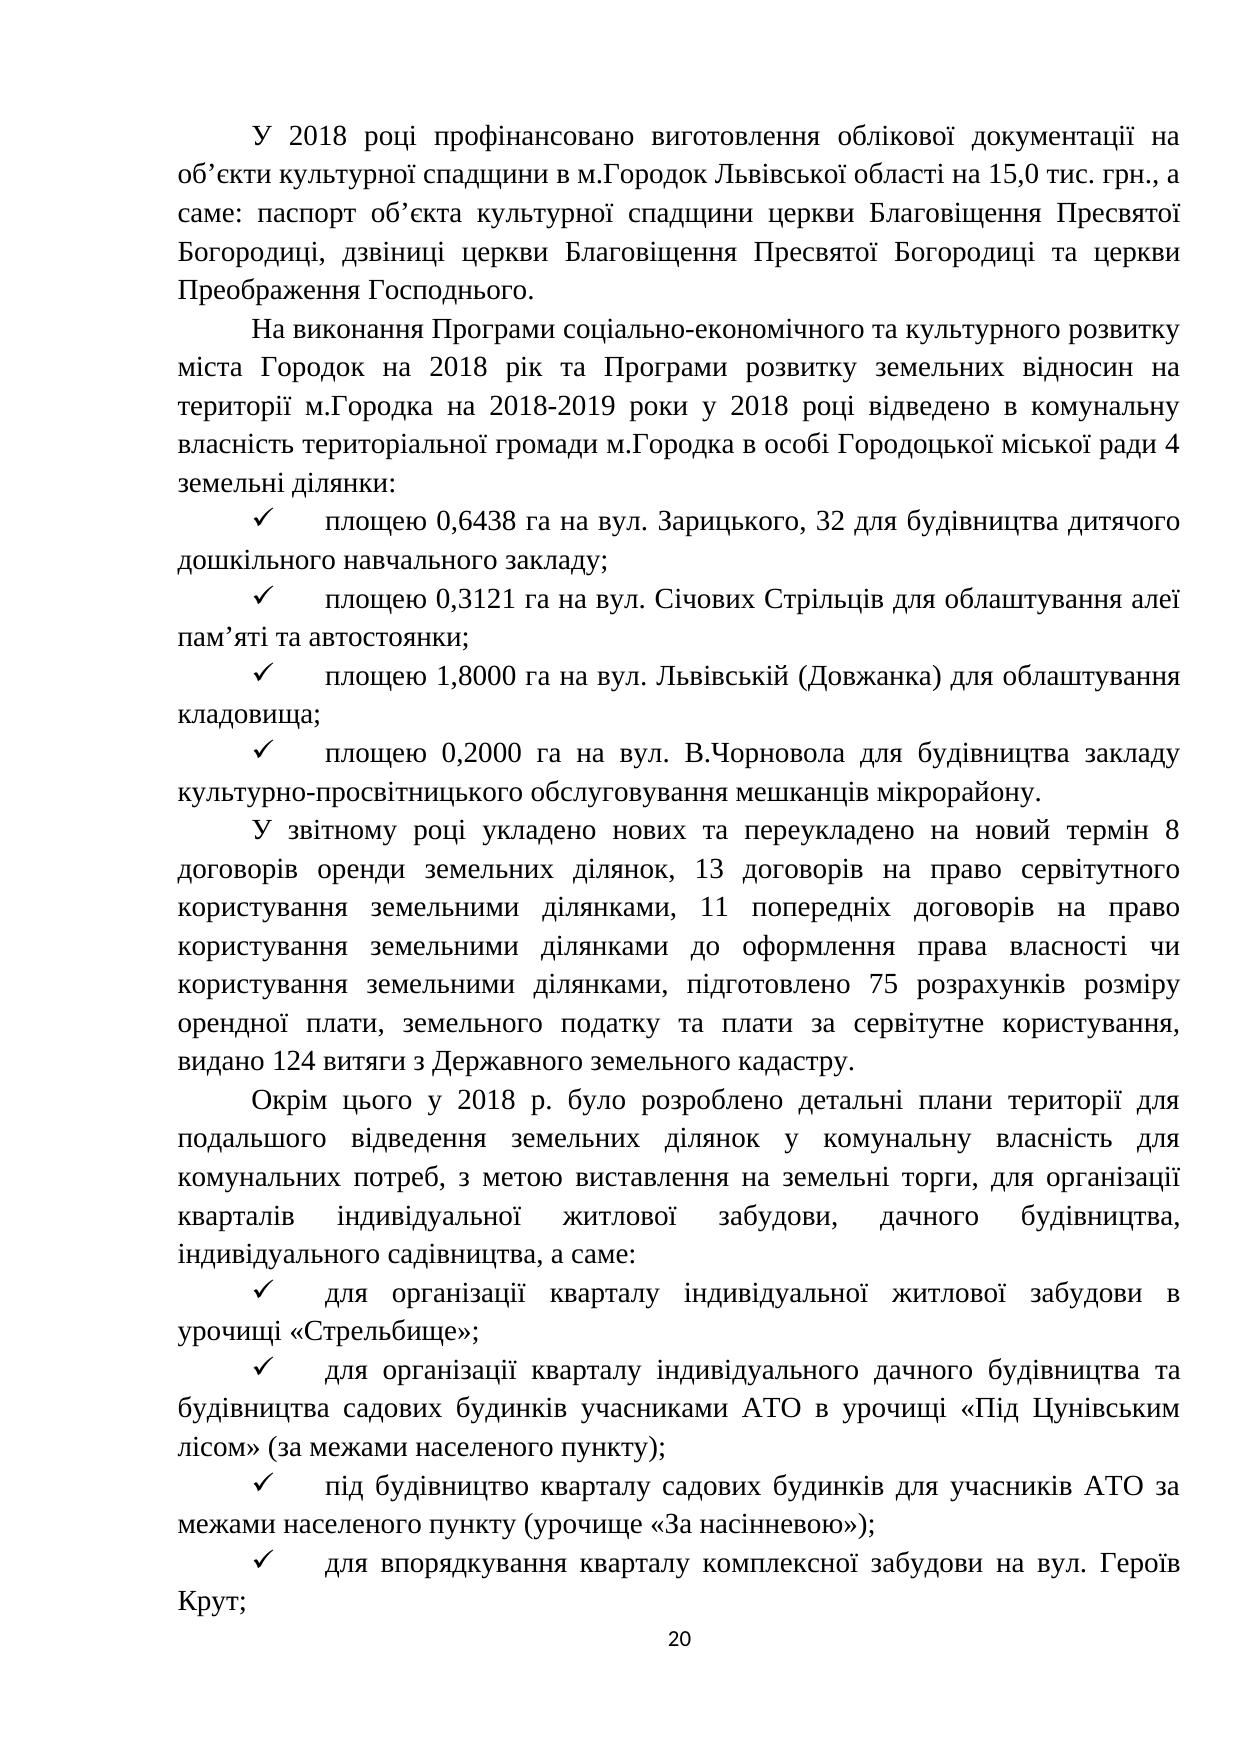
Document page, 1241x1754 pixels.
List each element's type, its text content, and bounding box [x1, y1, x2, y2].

text У звітному році укладено нових та переукладено на новий термін 8 договорів оренди земельних ділянок, 13 договорів на право сервітутного користування земельними ділянками, 11 попередніх договорів на право користування земельними ділянками до оформлення права власності чи користування земельними ділянками, підготовлено 75 розрахунків розміру орендної плати, земельного податку та плати за сервітутне користування, видано 124 витяги з Державного земельного кадастру. [177, 812, 1181, 1077]
list площею 0,6438 га на вул. Зарицького, 32 для будівництва дитячого дошкільного навчального закладу; [177, 503, 1181, 576]
text На виконання Програми соціально-економічного та культурного розвитку міста Городок на 2018 рік та Програми розвитку земельних відносин на території м.Городка на 2018-2019 роки у 2018 році відведено в комунальну власність територіальної громади м.Городка в особі Городоцької міської ради 4 земельні ділянки: [177, 311, 1181, 498]
list площею 0,2000 га на вул. В.Чорновола для будівництва закладу культурно-просвітницького обслуговування мешканців мікрорайону. [177, 735, 1181, 807]
text Окрім цього у 2018 р. було розроблено детальні плани території для подальшого відведення земельних ділянок у комунальну власність для комунальних потреб, з метою виставлення на земельні торги, для організації кварталів індивідуальної житлової забудови, дачного будівництва, індивідуального садівництва, а саме: [177, 1082, 1181, 1270]
text У 2018 році профінансовано виготовлення облікової документації на об’єкти культурної спадщини в м.Городок Львівської області на 15,0 тис. грн., а саме: паспорт об’єкта культурної спадщини церкви Благовіщення Пресвятої Богородиці, дзвіниці церкви Благовіщення Пресвятої Богородиці та церкви Преображення Господнього. [177, 118, 1181, 306]
list для впорядкування кварталу комплексної забудови на вул. Героїв Крут; [177, 1545, 1181, 1617]
list площею 0,3121 га на вул. Січових Стрільців для облаштування алеї пам’яті та автостоянки; [177, 581, 1181, 653]
list площею 1,8000 га на вул. Львівській (Довжанка) для облаштування кладовища; [177, 658, 1181, 730]
list під будівництво кварталу садових будинків для учасників АТО за межами населеного пункту (урочище «За насінневою»); [177, 1468, 1181, 1540]
list для організації кварталу індивідуального дачного будівництва та будівництва садових будинків учасниками АТО в урочищі «Під Цунівським лісом» (за межами населеного пункту); [177, 1352, 1181, 1463]
list для організації кварталу індивідуальної житлової забудови в урочищі «Стрельбище»; [177, 1275, 1181, 1347]
